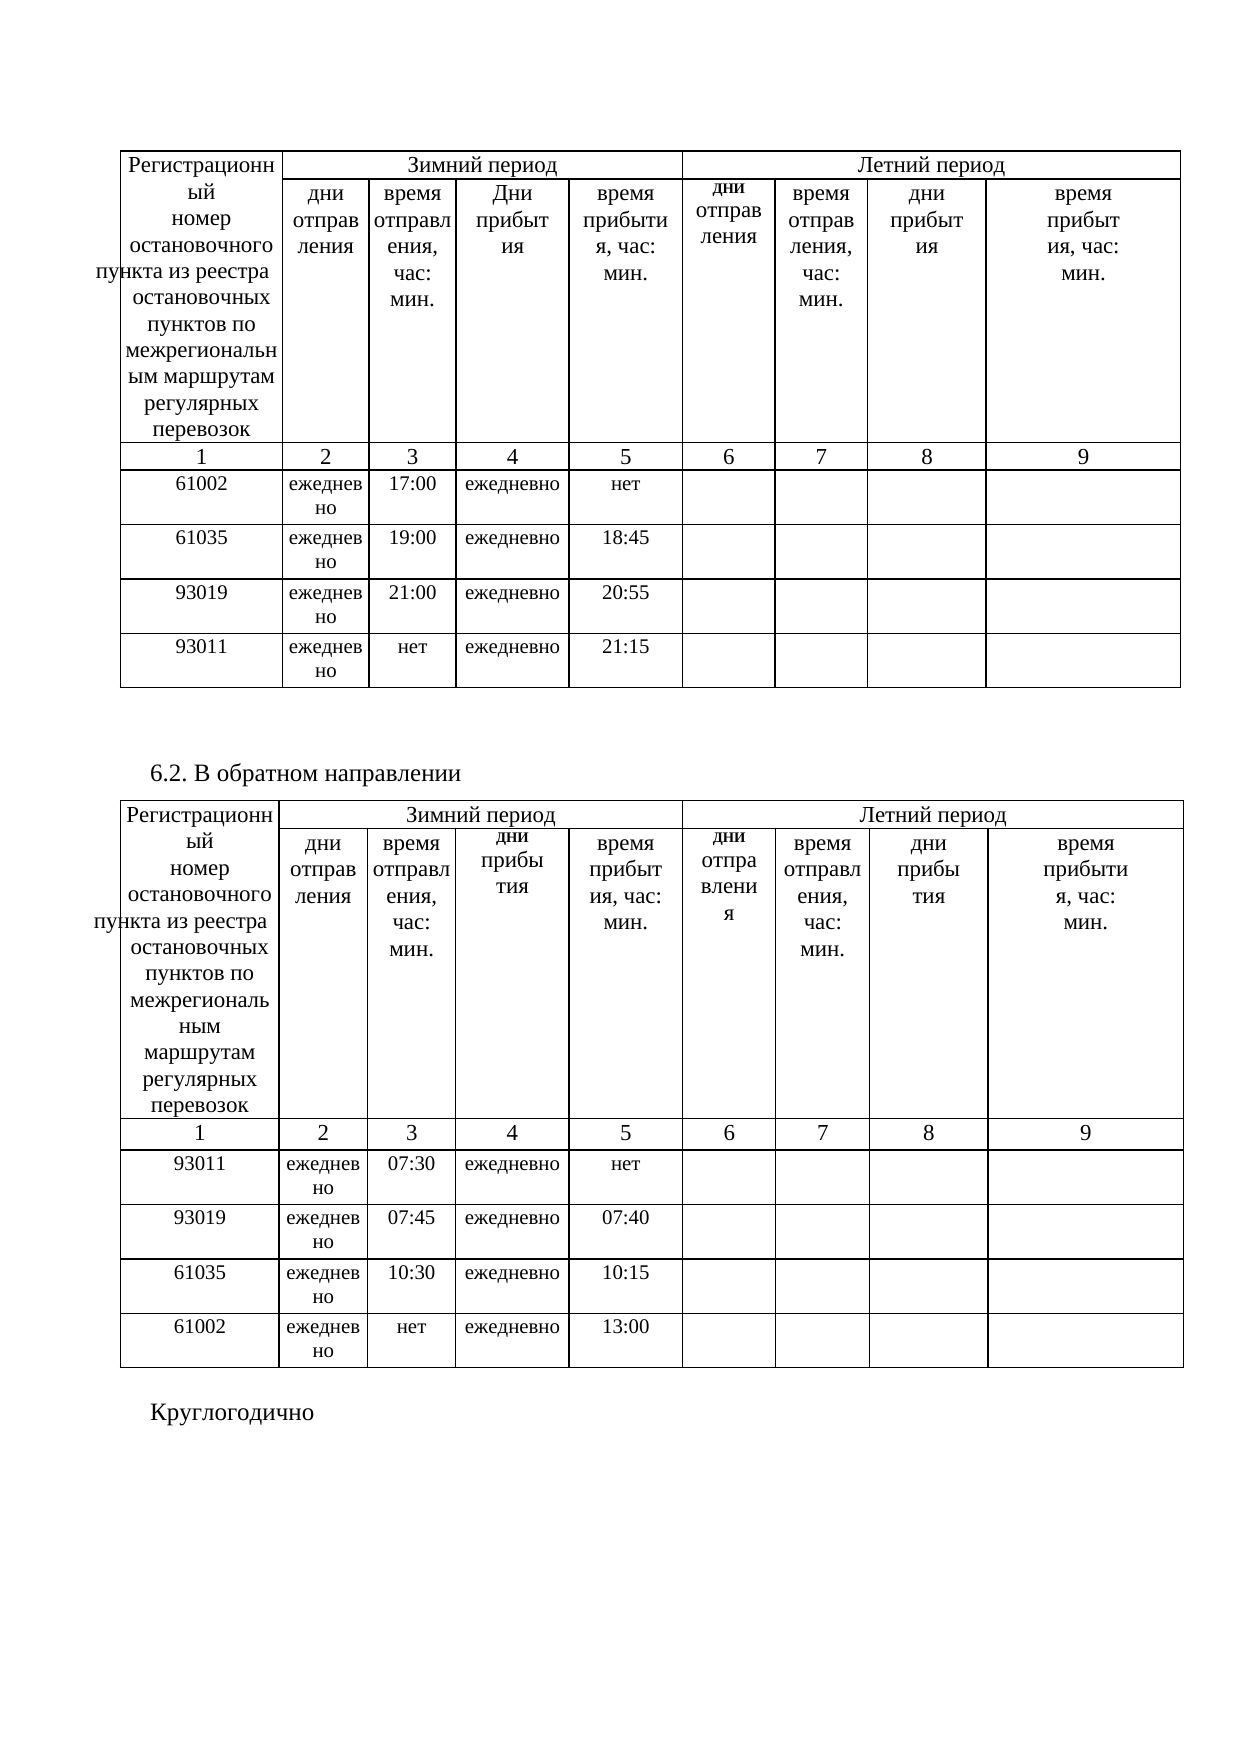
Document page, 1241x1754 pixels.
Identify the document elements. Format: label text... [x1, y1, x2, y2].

table_cell 61002 [121, 471, 282, 524]
table_cell нет [370, 634, 455, 687]
table_cell 93011 [121, 634, 282, 687]
table_cell 20:55 [570, 580, 682, 632]
table_cell Дни прибыт ия [457, 180, 568, 441]
table_cell 93011 [121, 1151, 278, 1204]
table_header Летний период [683, 152, 1180, 178]
table_cell [683, 1205, 775, 1258]
table_cell ежедневно [280, 1205, 367, 1258]
table_cell [989, 1151, 1183, 1204]
table_cell 2 [283, 443, 368, 469]
table_cell 13:00 [570, 1314, 682, 1367]
table_cell [776, 580, 867, 632]
table_cell ежедневно [280, 1314, 367, 1367]
table_cell ежедневно [280, 1151, 367, 1204]
table_cell 93019 [121, 580, 282, 632]
table_cell 07:45 [368, 1205, 455, 1258]
table_cell [870, 1260, 987, 1312]
table_cell 9 [989, 1119, 1183, 1149]
table_cell 5 [570, 443, 682, 469]
table_cell [870, 1205, 987, 1258]
table_header Летний период [683, 801, 1183, 828]
table_header Регистрационный номер остановочного пункта из реестра остановочных пунктов по межрегиональным маршрутам регулярных перевозок [121, 152, 282, 441]
table_cell [776, 1151, 869, 1204]
table_cell [987, 580, 1180, 632]
table_header Регистрационный номер остановочного пункта из реестра остановочных пунктов по межрегиональным маршрутам регулярных перевозок [121, 801, 278, 1117]
table_cell 10:15 [570, 1260, 682, 1312]
table_cell 3 [370, 443, 455, 469]
table_cell дни отправ ления [280, 829, 367, 1117]
table_cell [987, 525, 1180, 578]
table_cell [776, 634, 867, 687]
table_cell [868, 580, 985, 632]
table_cell 10:30 [368, 1260, 455, 1312]
table_cell ДНИ отпра влени я [683, 829, 775, 1117]
table_header Зимний период [283, 152, 682, 178]
table_cell ежедневно [456, 1151, 568, 1204]
table_cell 19:00 [370, 525, 455, 578]
table_cell 5 [570, 1119, 682, 1149]
table_cell 21:00 [370, 580, 455, 632]
table_cell 17:00 [370, 471, 455, 524]
table_cell [870, 1314, 987, 1367]
table_cell [683, 1151, 775, 1204]
table_cell [989, 1205, 1183, 1258]
table_cell 9 [987, 443, 1180, 469]
table_cell ежедневно [457, 525, 568, 578]
table_cell 18:45 [570, 525, 682, 578]
table_cell 07:40 [570, 1205, 682, 1258]
table_cell [776, 1205, 869, 1258]
table_cell ежедневно [283, 580, 368, 632]
table_cell время прибыти я, час: мин. [989, 829, 1183, 1117]
table_cell 1 [121, 443, 282, 469]
table_cell [868, 525, 985, 578]
table_cell [683, 580, 774, 632]
table_cell 61002 [121, 1314, 278, 1367]
table_cell 7 [776, 1119, 869, 1149]
table_cell нет [368, 1314, 455, 1367]
table_cell ежедневно [283, 634, 368, 687]
table_cell ежедневно [283, 525, 368, 578]
table_cell нет [570, 1151, 682, 1204]
text Круглогодично [150, 1397, 1090, 1426]
table_cell [776, 1314, 869, 1367]
table_cell [683, 525, 774, 578]
table_cell [870, 1151, 987, 1204]
table_cell [987, 471, 1180, 524]
table_cell время прибыт ия, час: мин. [987, 180, 1180, 441]
table_cell [776, 525, 867, 578]
table_cell время отправл ения, час: мин. [370, 180, 455, 441]
table_cell время прибыт ия, час: мин. [570, 829, 682, 1117]
table_cell ежедневно [457, 634, 568, 687]
table_cell 21:15 [570, 634, 682, 687]
table_cell [683, 634, 774, 687]
table_cell время отправл ения, час: мин. [368, 829, 455, 1117]
table_cell дни отправ ления [283, 180, 368, 441]
table_cell [868, 634, 985, 687]
table_cell [989, 1260, 1183, 1312]
table_cell 7 [776, 443, 867, 469]
table_cell [683, 471, 774, 524]
table_cell ежедневно [456, 1314, 568, 1367]
table_cell 6 [683, 443, 774, 469]
table_cell [776, 1260, 869, 1312]
table_cell [868, 471, 985, 524]
table_cell 4 [456, 1119, 568, 1149]
table_cell 61035 [121, 525, 282, 578]
table_cell [683, 1314, 775, 1367]
table_cell [989, 1314, 1183, 1367]
table_cell 8 [870, 1119, 987, 1149]
table_cell время прибыти я, час: мин. [570, 180, 682, 441]
table_cell нет [570, 471, 682, 524]
table_cell ежедневно [283, 471, 368, 524]
table_cell 61035 [121, 1260, 278, 1312]
table_cell дни прибыт ия [868, 180, 985, 441]
table_cell 1 [121, 1119, 278, 1149]
table_cell 8 [868, 443, 985, 469]
table_cell [776, 471, 867, 524]
table_cell время отправ ления, час: мин. [776, 180, 867, 441]
table_header Зимний период [280, 801, 682, 828]
table_cell ежедневно [456, 1205, 568, 1258]
table_cell 07:30 [368, 1151, 455, 1204]
table_cell время отправл ения, час: мин. [776, 829, 869, 1117]
table_cell 2 [280, 1119, 367, 1149]
table_cell 3 [368, 1119, 455, 1149]
table_cell 4 [457, 443, 568, 469]
table_cell ДНИ отправ ления [683, 180, 774, 441]
table_cell ежедневно [457, 471, 568, 524]
table_cell 6 [683, 1119, 775, 1149]
table_cell ежедневно [457, 580, 568, 632]
text 6.2. В обратном направлении [150, 758, 1090, 787]
table_cell 93019 [121, 1205, 278, 1258]
table_cell [683, 1260, 775, 1312]
table_cell ежедневно [280, 1260, 367, 1312]
table_cell дни прибы тия [870, 829, 987, 1117]
table_cell ежедневно [456, 1260, 568, 1312]
table_cell [987, 634, 1180, 687]
table_cell ДНИ прибы тия [456, 829, 568, 1117]
